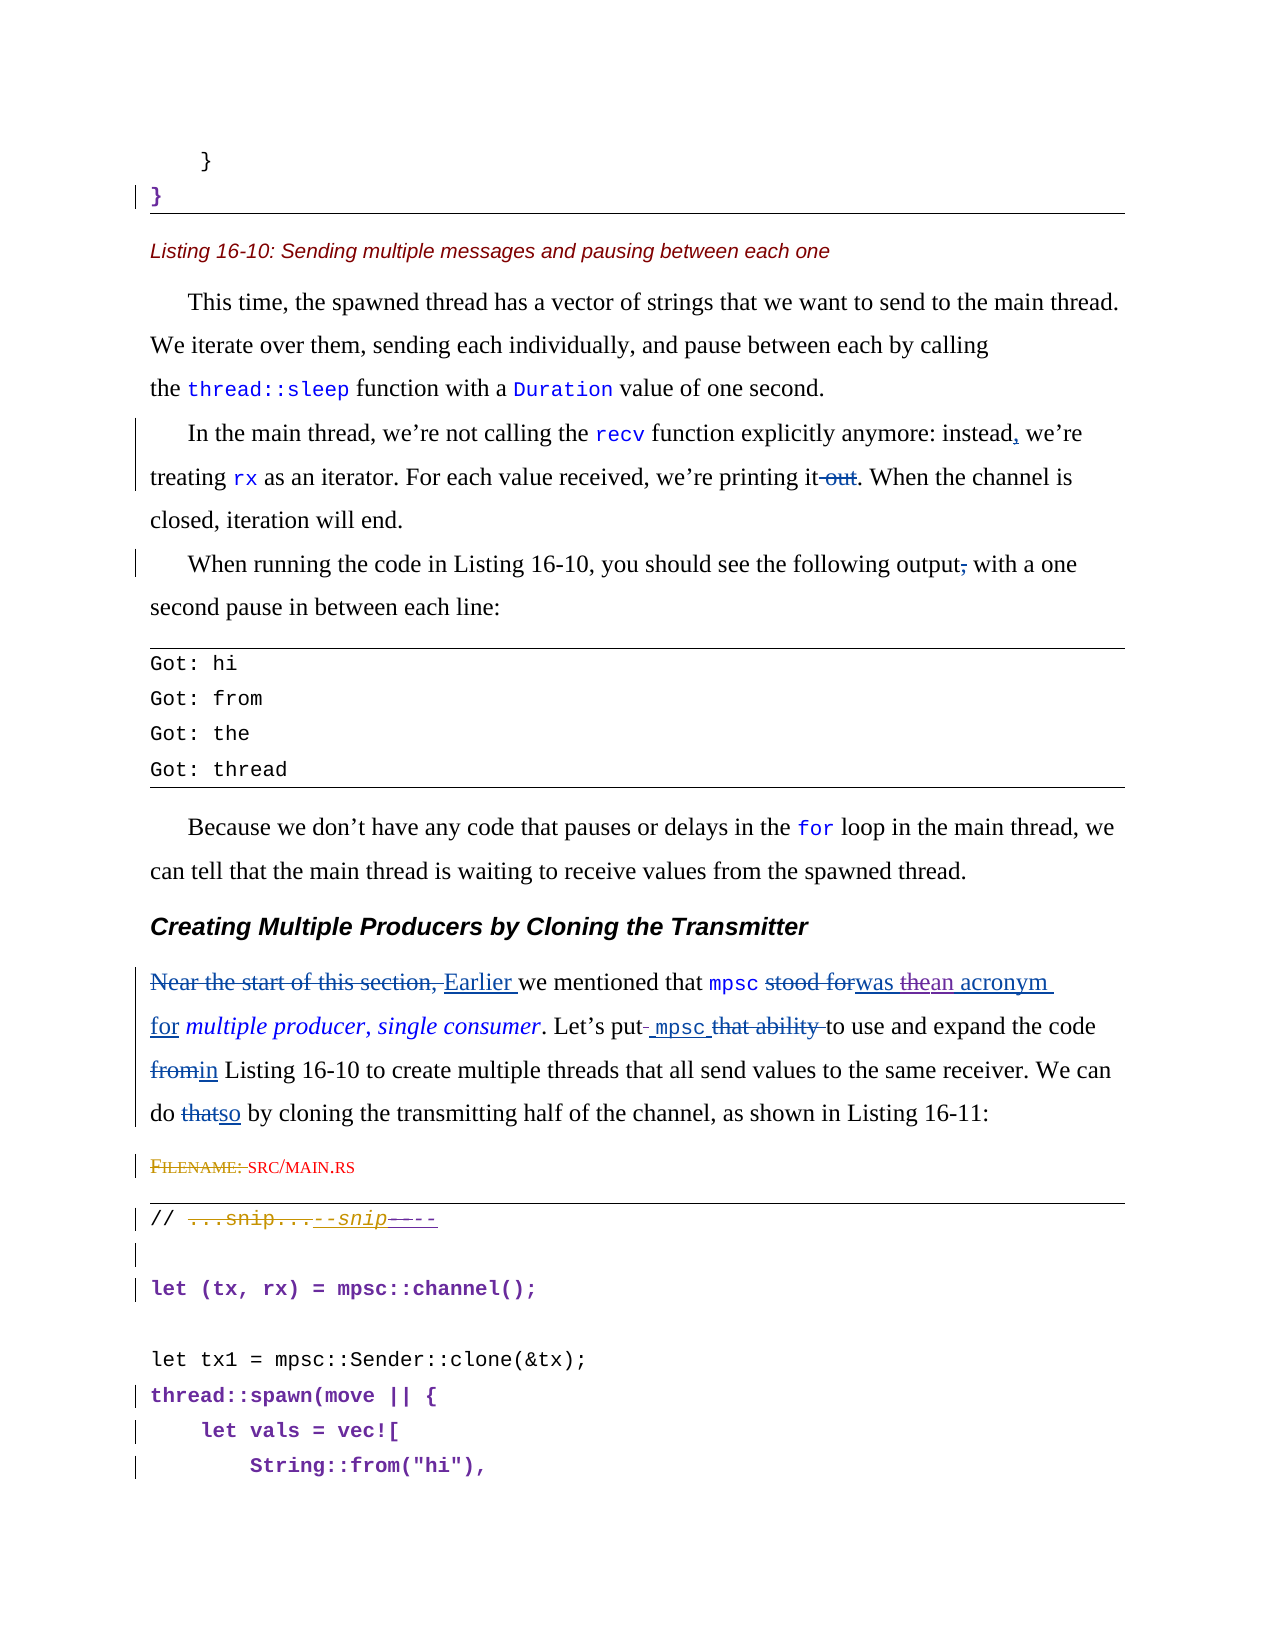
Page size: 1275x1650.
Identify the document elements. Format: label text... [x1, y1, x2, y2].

text src/main.rs [150, 1154, 1125, 1178]
text } [150, 185, 1125, 213]
text let tx1 = mpsc::Sender::clone(&tx); [150, 1349, 1125, 1373]
text let (tx, rx) = mpsc::channel(); [150, 1278, 1125, 1302]
text // [150, 1204, 1125, 1231]
text Because we don’t have any code that pauses or delays in the for loop in the main thread, we can tell that the main thread is waiting to receive values from the spawned thread. [150, 812, 1125, 885]
text we mentioned that mpsc multiple producer, single consumer. Let’s putto use and expand the code Listing 16-10 to create multiple threads that all send values to the same receiver. We can do by cloning the transmitting half of the channel, as shown in Listing 16-11: [150, 967, 1125, 1127]
text Got: hi [150, 649, 1125, 676]
list Listing 16-10: Sending multiple messages and pausing between each one [150, 238, 1125, 262]
text When running the code in Listing 16-10, you should see the following output with a one second pause in between each line: [150, 549, 1125, 621]
text } [150, 150, 1125, 174]
text String::from("hi"), [150, 1456, 1125, 1479]
text Got: the [150, 723, 1125, 747]
text let vals = vec![ [150, 1420, 1125, 1444]
text Creating Multiple Producers by Cloning the Transmitter [150, 912, 1125, 940]
text thread::spawn(move || { [150, 1385, 1125, 1408]
text This time, the spawned thread has a vector of strings that we want to send to the main thread. We iterate over them, sending each individually, and pause between each by calling the thread::sleep function with a Duration value of one second. [150, 287, 1125, 403]
text Got: thread [150, 759, 1125, 787]
text Got: from [150, 688, 1125, 712]
text In the main thread, we’re not calling the recv function explicitly anymore: instead we’re treating rx as an iterator. For each value received, we’re printing it. When the channel is closed, iteration will end. [150, 418, 1125, 534]
